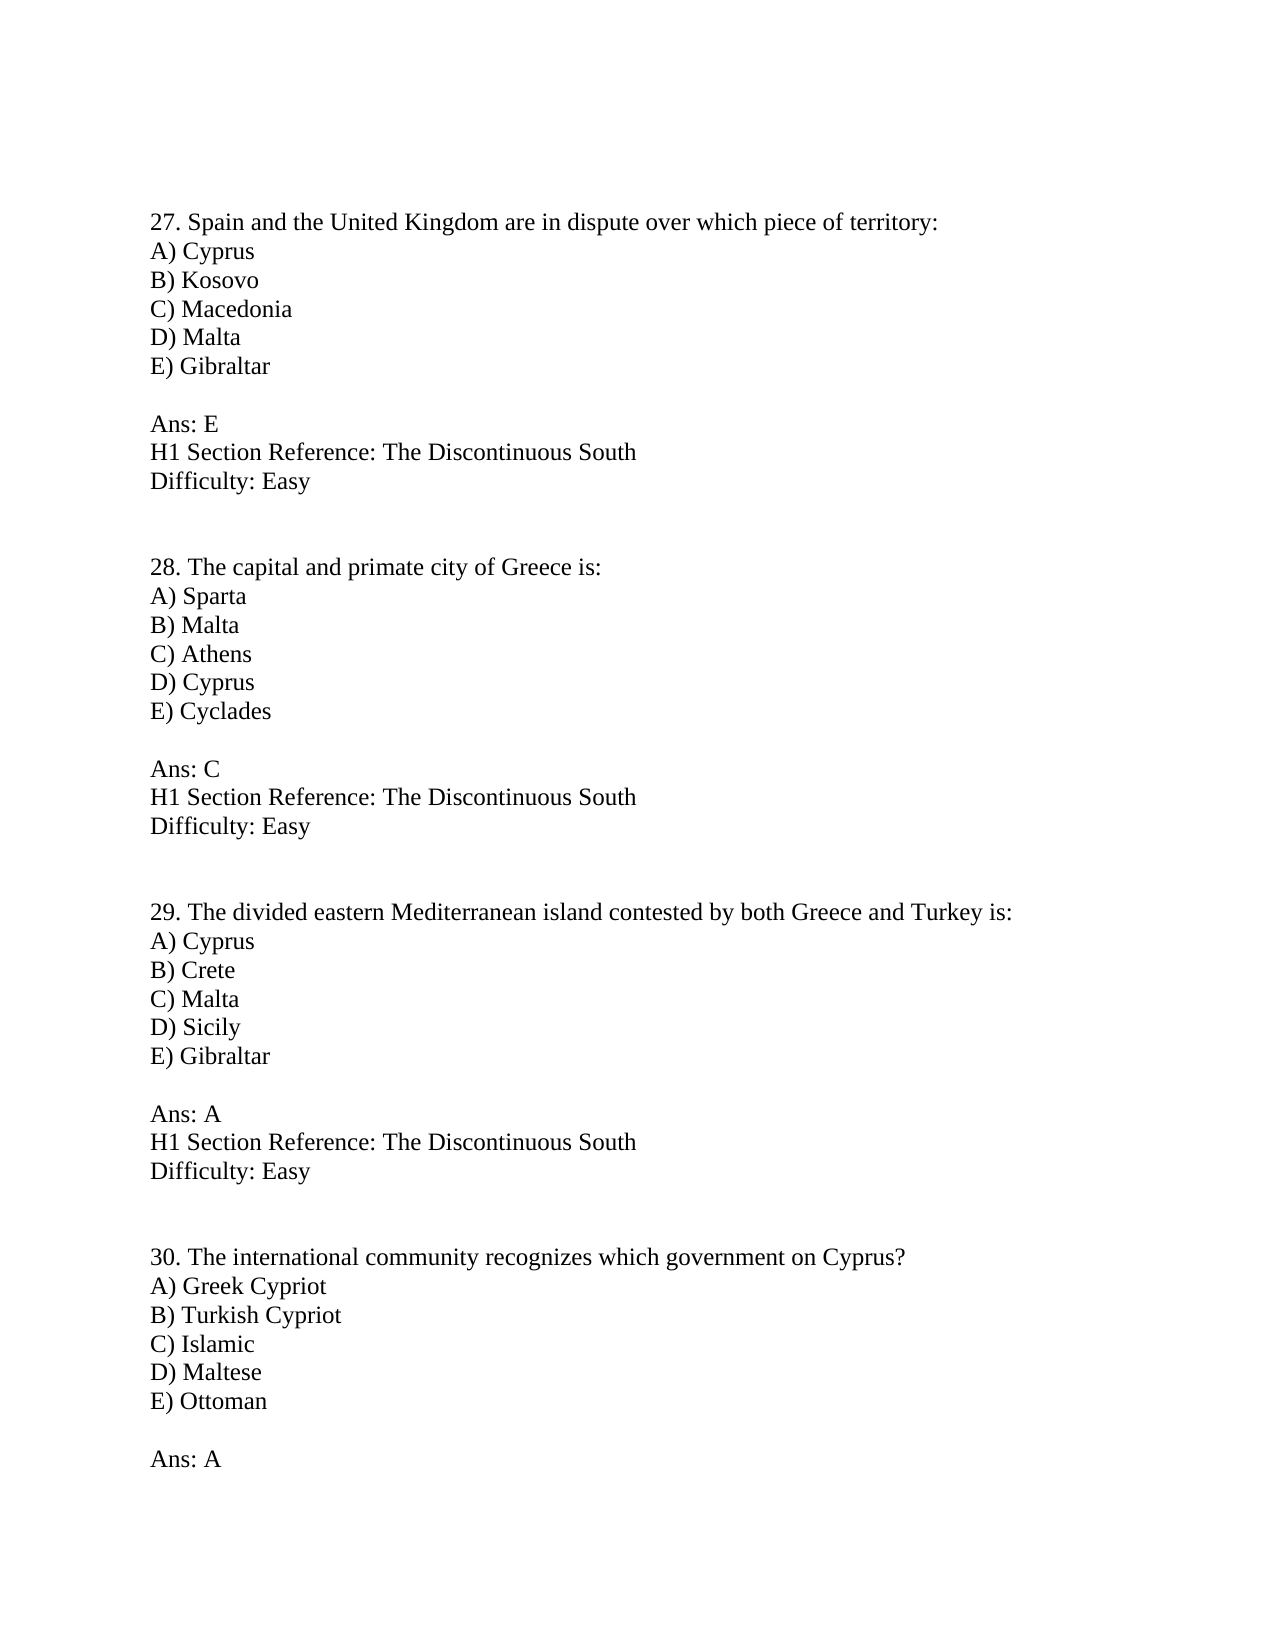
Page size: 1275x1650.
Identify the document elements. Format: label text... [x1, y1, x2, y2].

text E) Gibraltar [150, 351, 1125, 380]
text 30. The international community recognizes which government on ? [150, 1242, 1125, 1271]
text Ans: C [150, 754, 1125, 782]
text 29. The divided eastern Mediterranean island contested by both and is: [150, 897, 1125, 926]
text 27. and the are in dispute over which piece of territory: [150, 207, 1125, 236]
text C) Malta [150, 984, 1125, 1012]
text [150, 1127, 1125, 1156]
text H1 Section Reference: The Discontinuous South [150, 782, 1125, 811]
text E) Ottoman [150, 1386, 1125, 1415]
text Ans: A [150, 1099, 1125, 1127]
text D) Maltese [150, 1357, 1125, 1386]
text C) Athens [150, 639, 1125, 667]
text Ans: E [150, 409, 1125, 437]
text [150, 437, 1125, 466]
text 28. The capital and primate city of Greece is: [150, 552, 1125, 581]
text C) Islamic [150, 1329, 1125, 1357]
text D) Malta [150, 322, 1125, 351]
text A) [150, 926, 1125, 955]
text Difficulty: Easy [150, 1156, 1125, 1185]
text A) [150, 581, 1125, 610]
text E) [150, 1041, 1125, 1070]
text E) Cyclades [150, 696, 1125, 725]
text B) Turkish Cypriot [150, 1300, 1125, 1329]
text D) Cyprus [150, 667, 1125, 696]
text B) Kosovo [150, 265, 1125, 294]
text D) [150, 1012, 1125, 1041]
text C) Macedonia [150, 294, 1125, 322]
text Difficulty: Easy [150, 811, 1125, 840]
text B) [150, 610, 1125, 639]
text Ans: A [150, 1444, 1125, 1472]
text A) [150, 236, 1125, 265]
text Difficulty: Easy [150, 466, 1125, 495]
text B) [150, 955, 1125, 984]
text A) Greek Cypriot [150, 1271, 1125, 1300]
